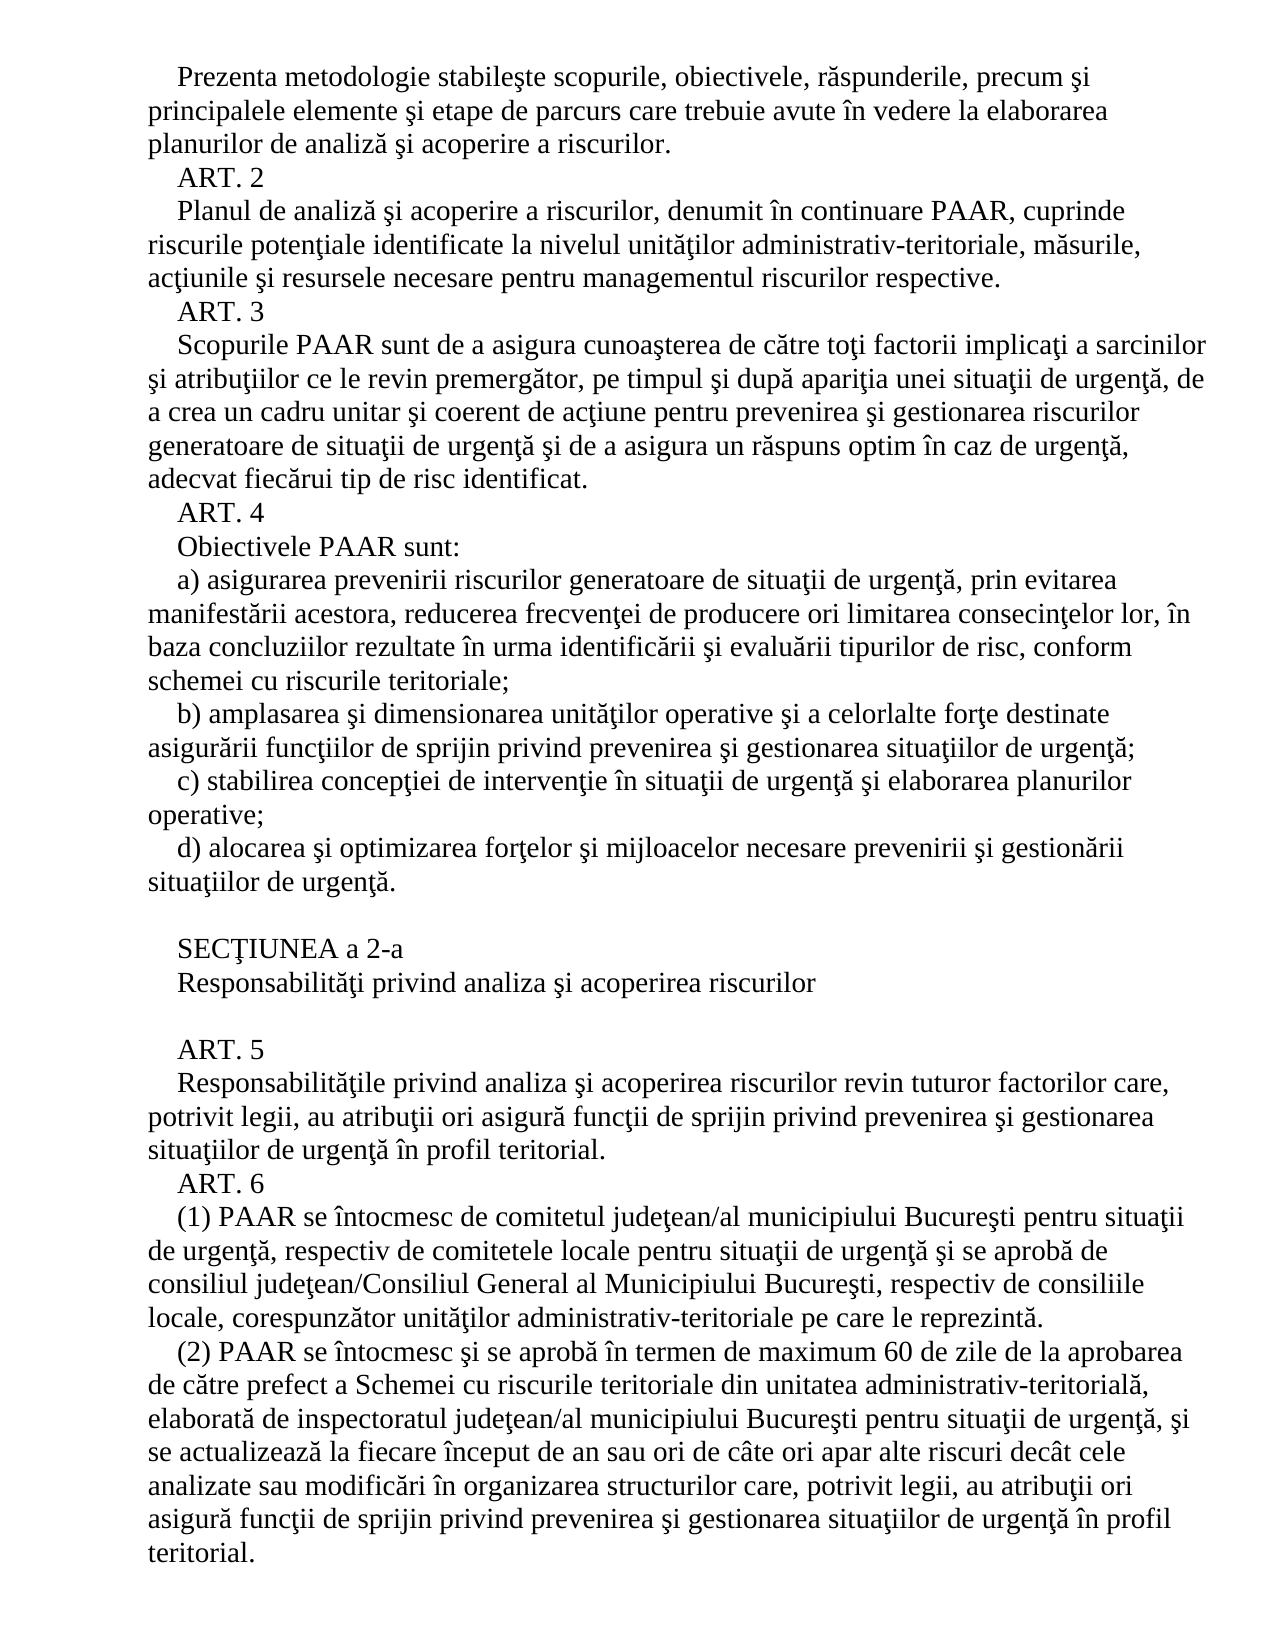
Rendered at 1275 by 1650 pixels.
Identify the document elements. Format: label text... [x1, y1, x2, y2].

text ART. 3 [148, 294, 1216, 327]
text SECŢIUNEA a 2-a [148, 931, 1216, 965]
text c) stabilirea concepţiei de intervenţie în situaţii de urgenţă şi elaborarea planurilor operative; [148, 763, 1216, 831]
text ART. 6 [148, 1166, 1216, 1199]
text (1) PAAR se întocmesc de comitetul judeţean/al municipiului Bucureşti pentru situaţii de urgenţă, respectiv de comitetele locale pentru situaţii de urgenţă şi se aprobă de consiliul judeţean/Consiliul General al Municipiului Bucureşti, respectiv de consiliile locale, corespunzător unităţilor administrativ-teritoriale pe care le reprezintă. [148, 1199, 1216, 1334]
text Prezenta metodologie stabileşte scopurile, obiectivele, răspunderile, precum şi principalele elemente şi etape de parcurs care trebuie avute în vedere la elaborarea planurilor de analiză şi acoperire a riscurilor. [148, 59, 1216, 160]
text Planul de analiză şi acoperire a riscurilor, denumit în continuare PAAR, cuprinde riscurile potenţiale identificate la nivelul unităţilor administrativ-teritoriale, măsurile, acţiunile şi resursele necesare pentru managementul riscurilor respective. [148, 193, 1216, 294]
text a) asigurarea prevenirii riscurilor generatoare de situaţii de urgenţă, prin evitarea manifestării acestora, reducerea frecvenţei de producere ori limitarea consecinţelor lor, în baza concluziilor rezultate în urma identificării şi evaluării tipurilor de risc, conform schemei cu riscurile teritoriale; [148, 562, 1216, 696]
text Scopurile PAAR sunt de a asigura cunoaşterea de către toţi factorii implicaţi a sarcinilor şi atribuţiilor ce le revin premergător, pe timpul şi după apariţia unei situaţii de urgenţă, de a crea un cadru unitar şi coerent de acţiune pentru prevenirea şi gestionarea riscurilor generatoare de situaţii de urgenţă şi de a asigura un răspuns optim în caz de urgenţă, adecvat fiecărui tip de risc identificat. [148, 327, 1216, 495]
text Responsabilităţile privind analiza şi acoperirea riscurilor revin tuturor factorilor care, potrivit legii, au atribuţii ori asigură funcţii de sprijin privind prevenirea şi gestionarea situaţiilor de urgenţă în profil teritorial. [148, 1065, 1216, 1166]
text ART. 5 [148, 1032, 1216, 1065]
text (2) PAAR se întocmesc şi se aprobă în termen de maximum 60 de zile de la aprobarea de către prefect a Schemei cu riscurile teritoriale din unitatea administrativ-teritorială, elaborată de inspectoratul judeţean/al municipiului Bucureşti pentru situaţii de urgenţă, şi se actualizează la fiecare început de an sau ori de câte ori apar alte riscuri decât cele analizate sau modificări în organizarea structurilor care, potrivit legii, au atribuţii ori asigură funcţii de sprijin privind prevenirea şi gestionarea situaţiilor de urgenţă în profil teritorial. [148, 1334, 1216, 1568]
text ART. 2 [148, 160, 1216, 193]
text ART. 4 [148, 495, 1216, 529]
text Obiectivele PAAR sunt: [148, 529, 1216, 562]
text Responsabilităţi privind analiza şi acoperirea riscurilor [148, 965, 1216, 998]
text b) amplasarea şi dimensionarea unităţilor operative şi a celorlalte forţe destinate asigurării funcţiilor de sprijin privind prevenirea şi gestionarea situaţiilor de urgenţă; [148, 696, 1216, 763]
text d) alocarea şi optimizarea forţelor şi mijloacelor necesare prevenirii şi gestionării situaţiilor de urgenţă. [148, 831, 1216, 898]
